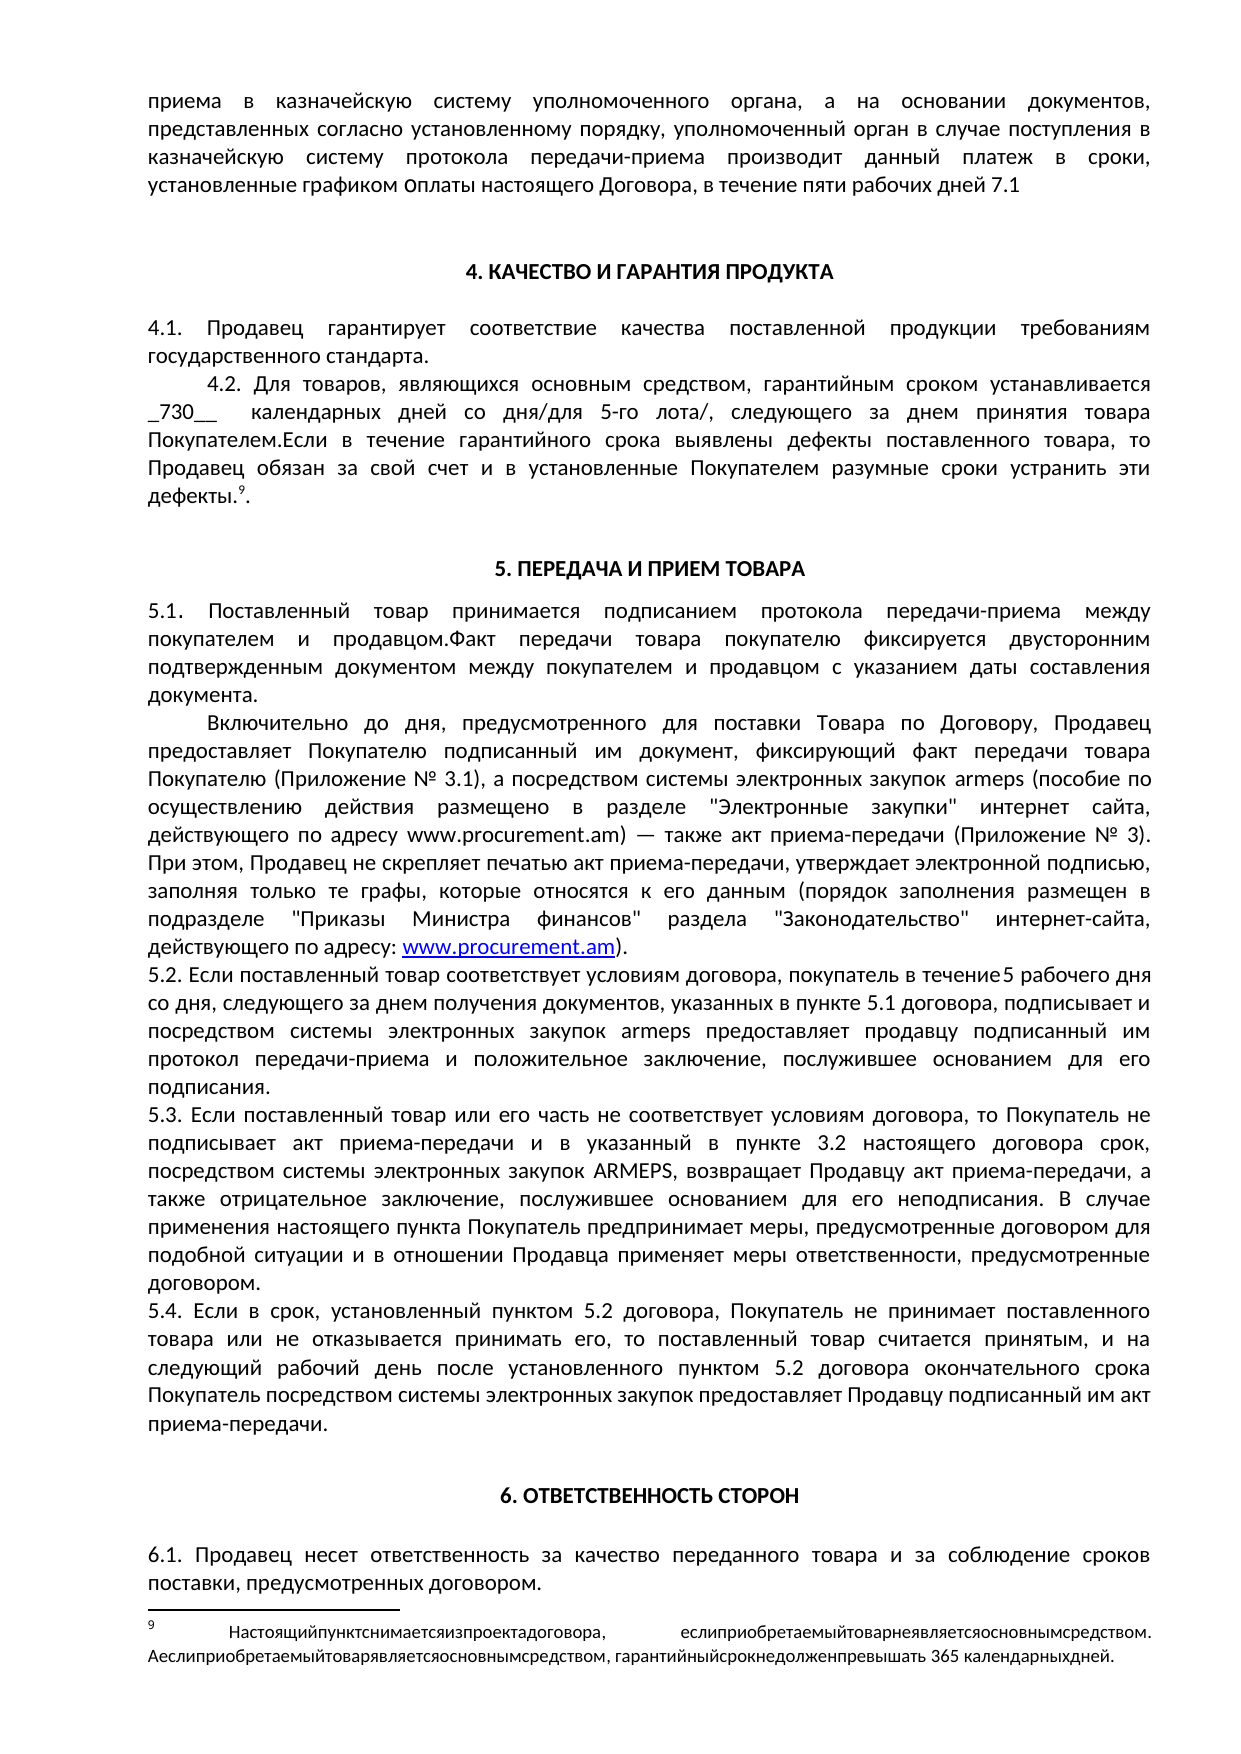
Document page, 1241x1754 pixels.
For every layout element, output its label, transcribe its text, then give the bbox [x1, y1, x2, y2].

text 4. КАЧЕСТВО И ГАРАНТИЯ ПРОДУКТА [148, 257, 1152, 285]
text 4.1. Продавец гарантирует соответствие качества поставленной продукции требованиям государственного стандарта. [148, 313, 1152, 369]
text 5. ПЕРЕДАЧА И ПРИЕМ ТОВАРА [148, 554, 1152, 582]
text Включительно до дня, предусмотренного для поставки Товара по Договору, Продавец предоставляет Покупателю подписанный им документ, фиксирующий факт передачи товара Покупателю (Приложение № 3.1), а посредством системы электронных закупок armeps (пособие по осуществлению действия размещено в разделе "Электронные закупки" интернет сайта, действующего по адресу www.procurement.am) — также акт приема-передачи (Приложение № 3). При этом, Продавец не скрепляет печатью акт приема-передачи, утверждает электронной подписью, заполняя только те графы, которые относятся к его данным (порядок заполнения размещен в подразделе "Приказы Министра финансов" раздела "Законодательство" интернет-сайта, действующего по адресу: www.procurement.am). [148, 708, 1152, 960]
text 5.4. Если в срок, установленный пунктом 5.2 договора, Покупатель не принимает поставленного товара или не отказывается принимать его, то поставленный товар считается принятым, и на следующий рабочий день после установленного пунктом 5.2 договора окончательного срока Покупатель посредством системы электронных закупок предоставляет Продавцу подписанный им акт приема-передачи. [148, 1297, 1152, 1437]
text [148, 86, 1152, 198]
text 5.1․ Поставленный товар принимается подписанием протокола передачи-приема между покупателем и продавцом.Факт передачи товара покупателю фиксируется двусторонним подтвержденным документом между покупателем и продавцом с указанием даты составления документа. [148, 596, 1152, 708]
text 6.1. Продавец несет ответственность за качество переданного товара и за соблюдение сроков поставки, предусмотренных договором. [148, 1540, 1152, 1596]
text 6. ОТВЕТСТВЕННОСТЬ СТОРОН [148, 1481, 1152, 1509]
text 4.2. Для товаров, являющихся основным средством, гарантийным сроком устанавливается _730__ календарных дней со дня/для 5-го лота/, следующего за днем принятия товара Покупателем.Если в течение гарантийного срока выявлены дефекты поставленного товара, то Продавец обязан за свой счет и в установленные Покупателем разумные сроки устранить эти дефекты.. [148, 369, 1152, 509]
text 5.2. Если поставленный товар соответствует условиям договора, покупатель в течение5 рабочего дня со дня, следующего за днем получения документов, указанных в пункте 5.1 договора, подписывает и посредством системы электронных закупок armeps предоставляет продавцу подписанный им протокол передачи-приема и положительное заключение, послужившее основанием для его подписания. [148, 960, 1152, 1100]
text 5.3. Если поставленный товар или его часть не соответствует условиям договора, то Покупатель не подписывает акт приема-передачи и в указанный в пункте 3.2 настоящего договора срок, посредством системы электронных закупок ARMEPS, возвращает Продавцу акт приема-передачи, а также отрицательное заключение, послужившее основанием для его неподписания. В случае применения настоящего пункта Покупатель предпринимает меры, предусмотренные договором для подобной ситуации и в отношении Продавца применяет меры ответственности, предусмотренные договором. [148, 1100, 1152, 1297]
